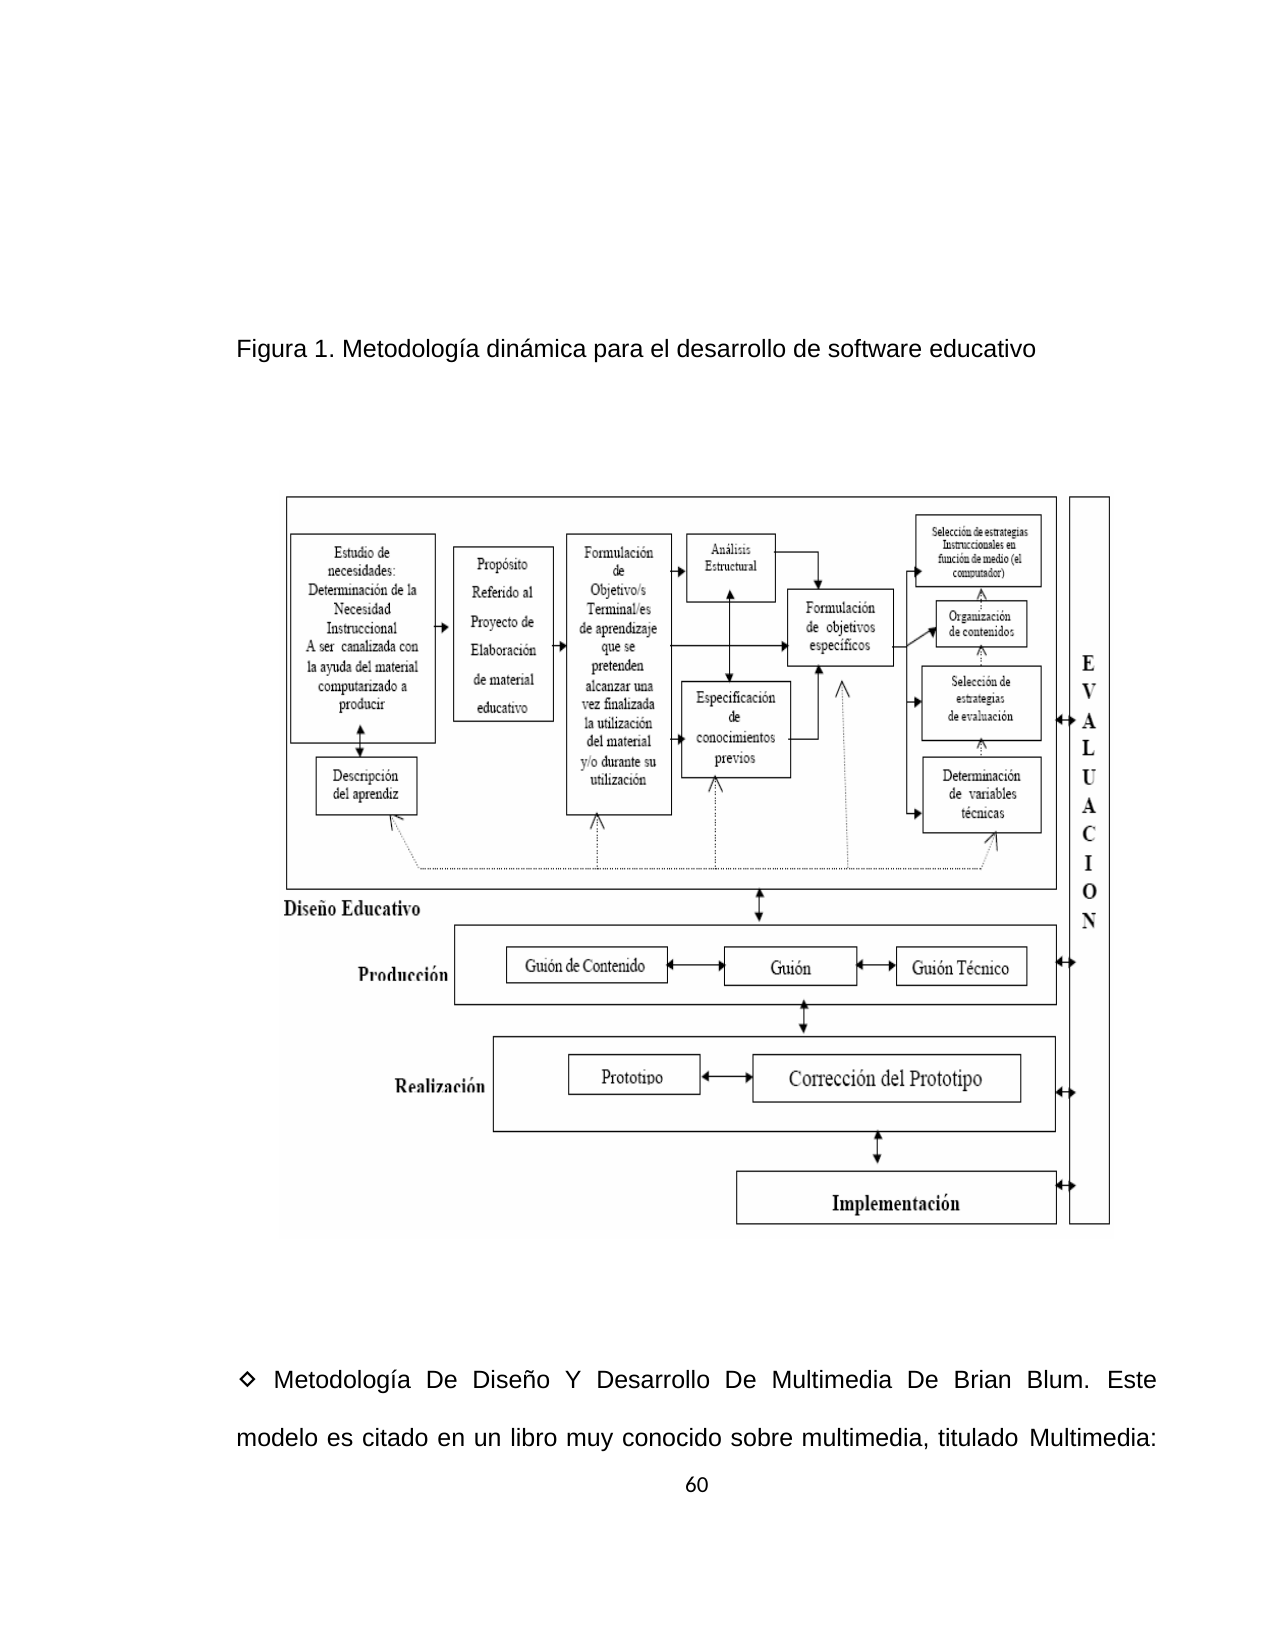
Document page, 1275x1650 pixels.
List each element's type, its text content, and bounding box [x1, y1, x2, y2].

text Figura 1. Metodología dinámica para el desarrollo de software educativo [236, 334, 1157, 363]
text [236, 1365, 1157, 1452]
